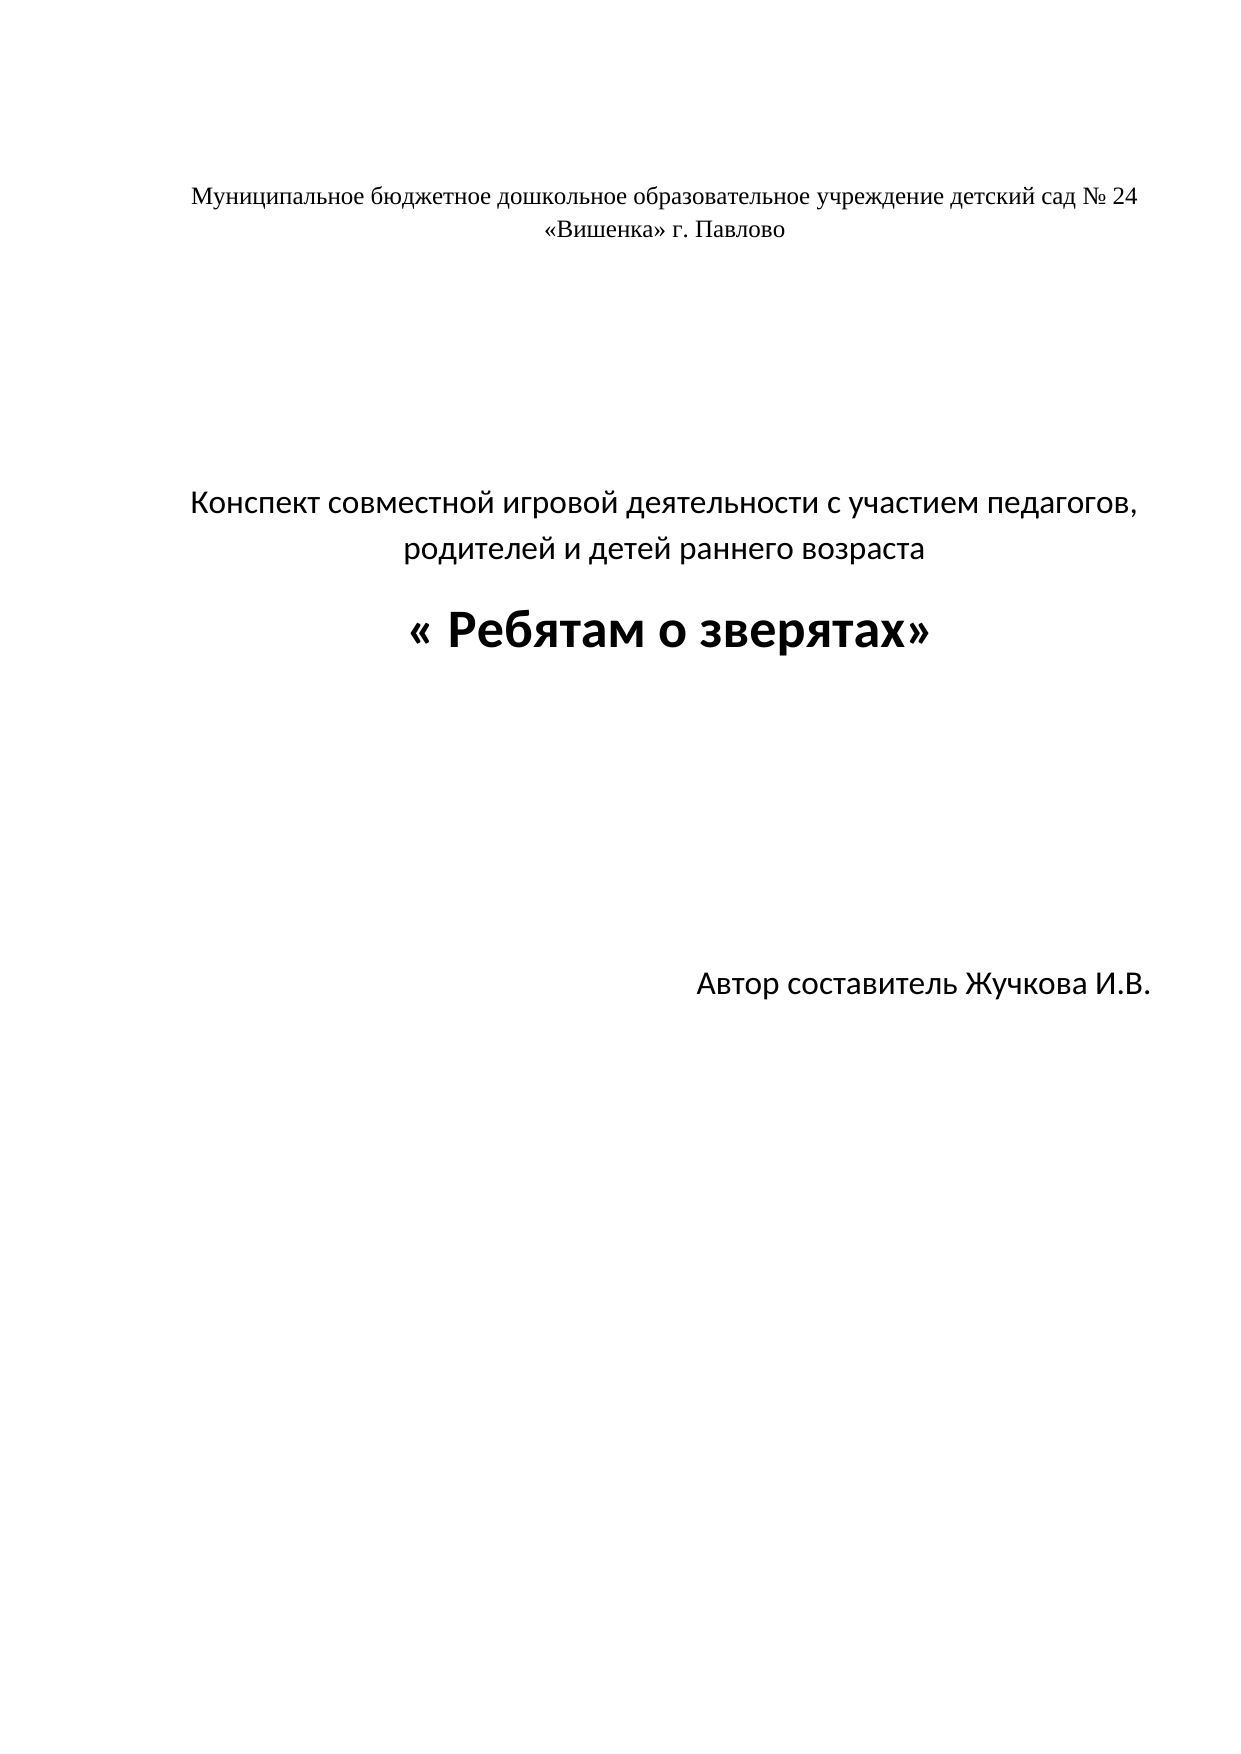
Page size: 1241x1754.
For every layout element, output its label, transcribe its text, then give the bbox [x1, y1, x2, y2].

text « Ребятам о зверятах» [177, 595, 1152, 661]
text Муниципальное бюджетное дошкольное образовательное учреждение детский сад № 24 «Вишенка» г. Павлово [177, 181, 1152, 243]
text Автор составитель Жучкова И.В. [177, 962, 1152, 1003]
text Конспект совместной игровой деятельности с участием педагогов, родителей и детей раннего возраста [177, 481, 1152, 568]
